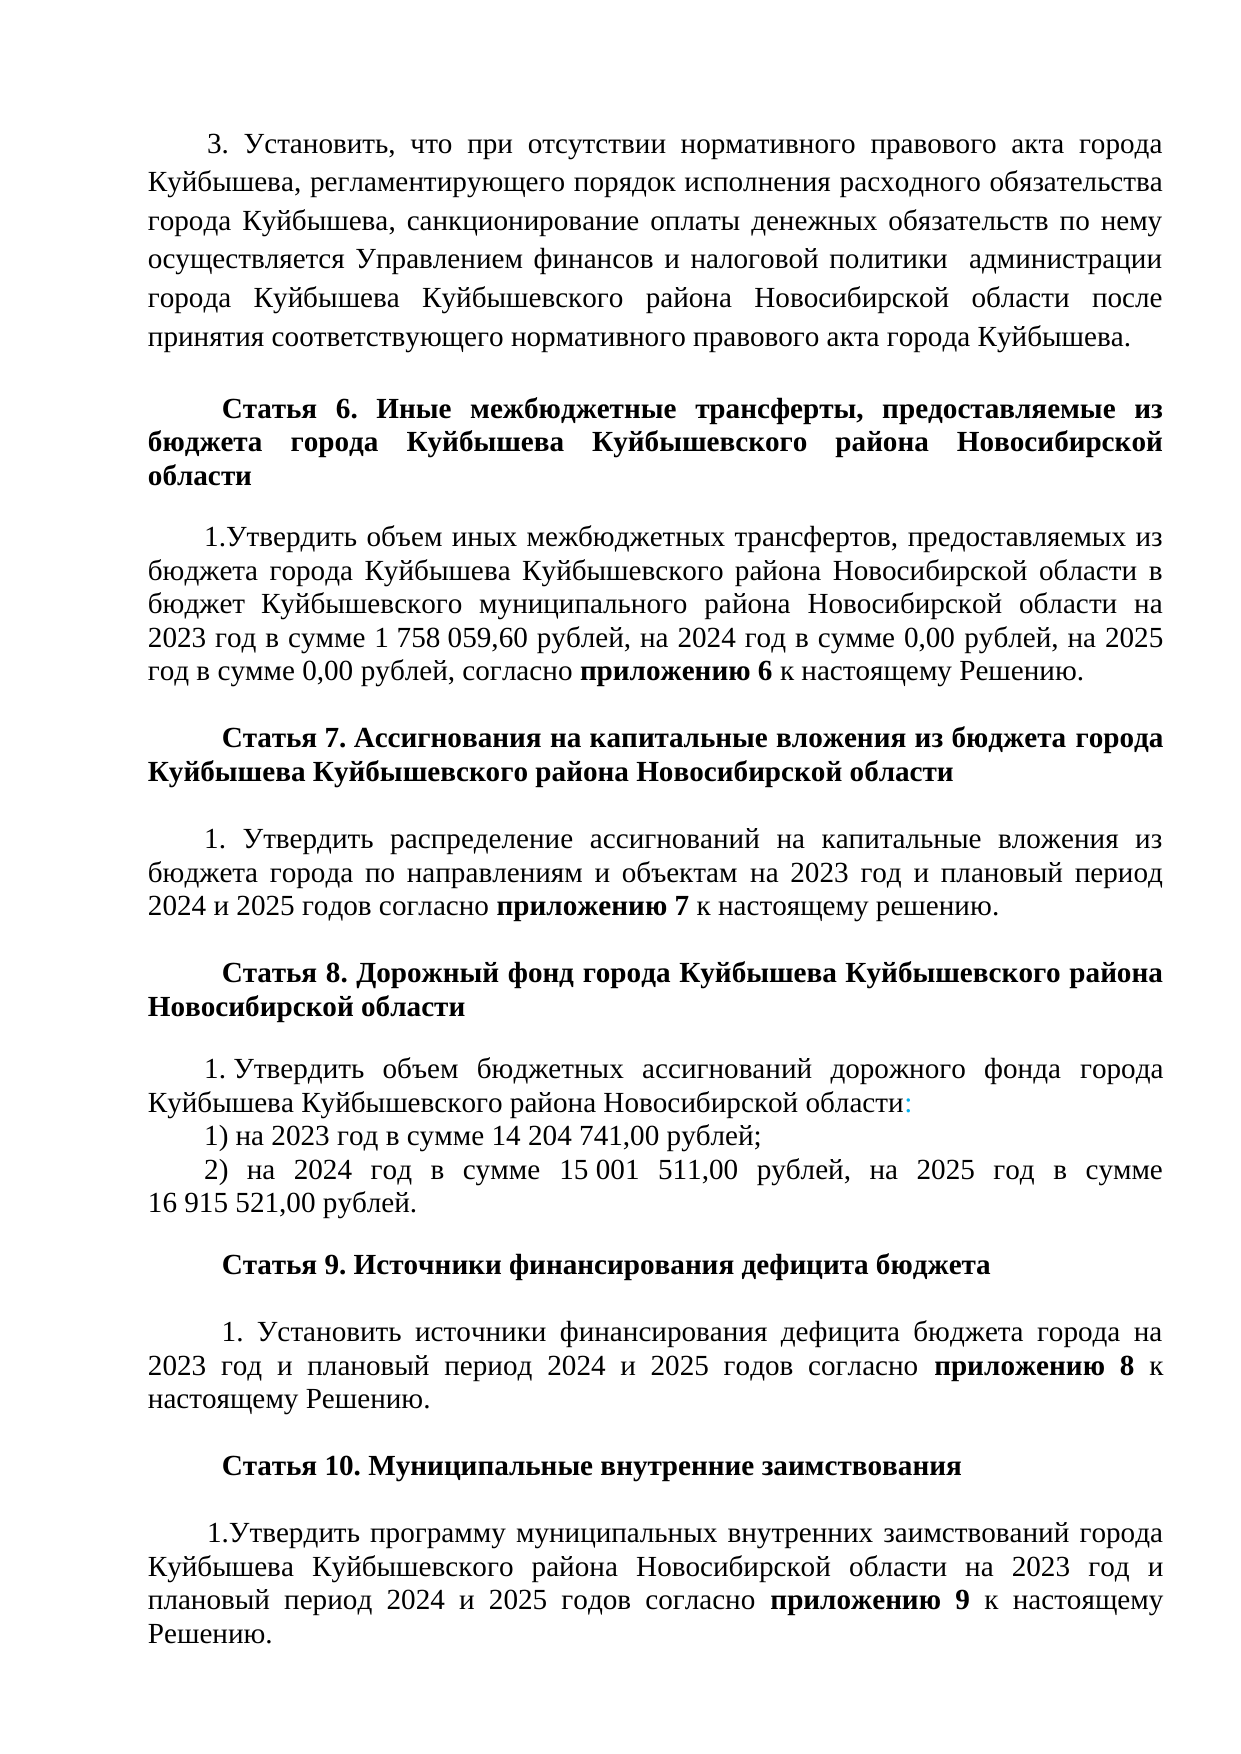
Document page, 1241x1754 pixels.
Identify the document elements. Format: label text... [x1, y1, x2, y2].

text 2) на 2024 год в сумме 15 001 511,00 рублей, на 2025 год в сумме 16 915 521,00 рублей. [148, 1152, 1163, 1219]
text 1. Утвердить распределение ассигнований на капитальные вложения из бюджета города по направлениям и объектам на 2023 год и плановый период 2024 и 2025 годов согласно приложению 7 к настоящему решению. [148, 821, 1163, 922]
text 1) на 2023 год в сумме 14 204 741,00 рублей; [148, 1118, 1163, 1152]
text 1.Утвердить объем иных межбюджетных трансфертов, предоставляемых из бюджета города Куйбышева Куйбышевского района Новосибирской области в бюджет Куйбышевского муниципального района Новосибирской области на 2023 год в сумме 1 758 059,60 рублей, на 2024 год в сумме 0,00 рублей, на 2025 год в сумме 0,00 рублей, согласно приложению 6 к настоящему Решению. [148, 519, 1163, 687]
text Статья 6. Иные межбюджетные трансферты, предоставляемые из бюджета города Куйбышева Куйбышевского района Новосибирской области [148, 391, 1163, 491]
text Статья 10. Муниципальные внутренние заимствования [148, 1448, 1163, 1482]
text 1. Установить источники финансирования дефицита бюджета города на 2023 год и плановый период 2024 и 2025 годов согласно приложению 8 к настоящему Решению. [148, 1314, 1163, 1415]
text Статья 7. Ассигнования на капитальные вложения из бюджета города Куйбышева Куйбышевского района Новосибирской области [148, 721, 1163, 788]
text 1.Утвердить программу муниципальных внутренних заимствований города Куйбышева Куйбышевского района Новосибирской области на 2023 год и плановый период 2024 и 2025 годов согласно приложению 9 к настоящему Решению. [148, 1515, 1163, 1649]
text Статья 8. Дорожный фонд города Куйбышева Куйбышевского района Новосибирской области [148, 955, 1163, 1022]
text Статья 9. Источники финансирования дефицита бюджета [148, 1247, 1163, 1281]
text 1. Утвердить объем бюджетных ассигнований дорожного фонда города Куйбышева Куйбышевского района Новосибирской области: [148, 1051, 1163, 1118]
text 3. Установить, что при отсутствии нормативного правового акта города Куйбышева, регламентирующего порядок исполнения расходного обязательства города Куйбышева, санкционирование оплаты денежных обязательств по нему осуществляется Управлением финансов и налоговой политики администрации города Куйбышева Куйбышевского района Новосибирской области после принятия соответствующего нормативного правового акта города Куйбышева. [148, 126, 1163, 352]
